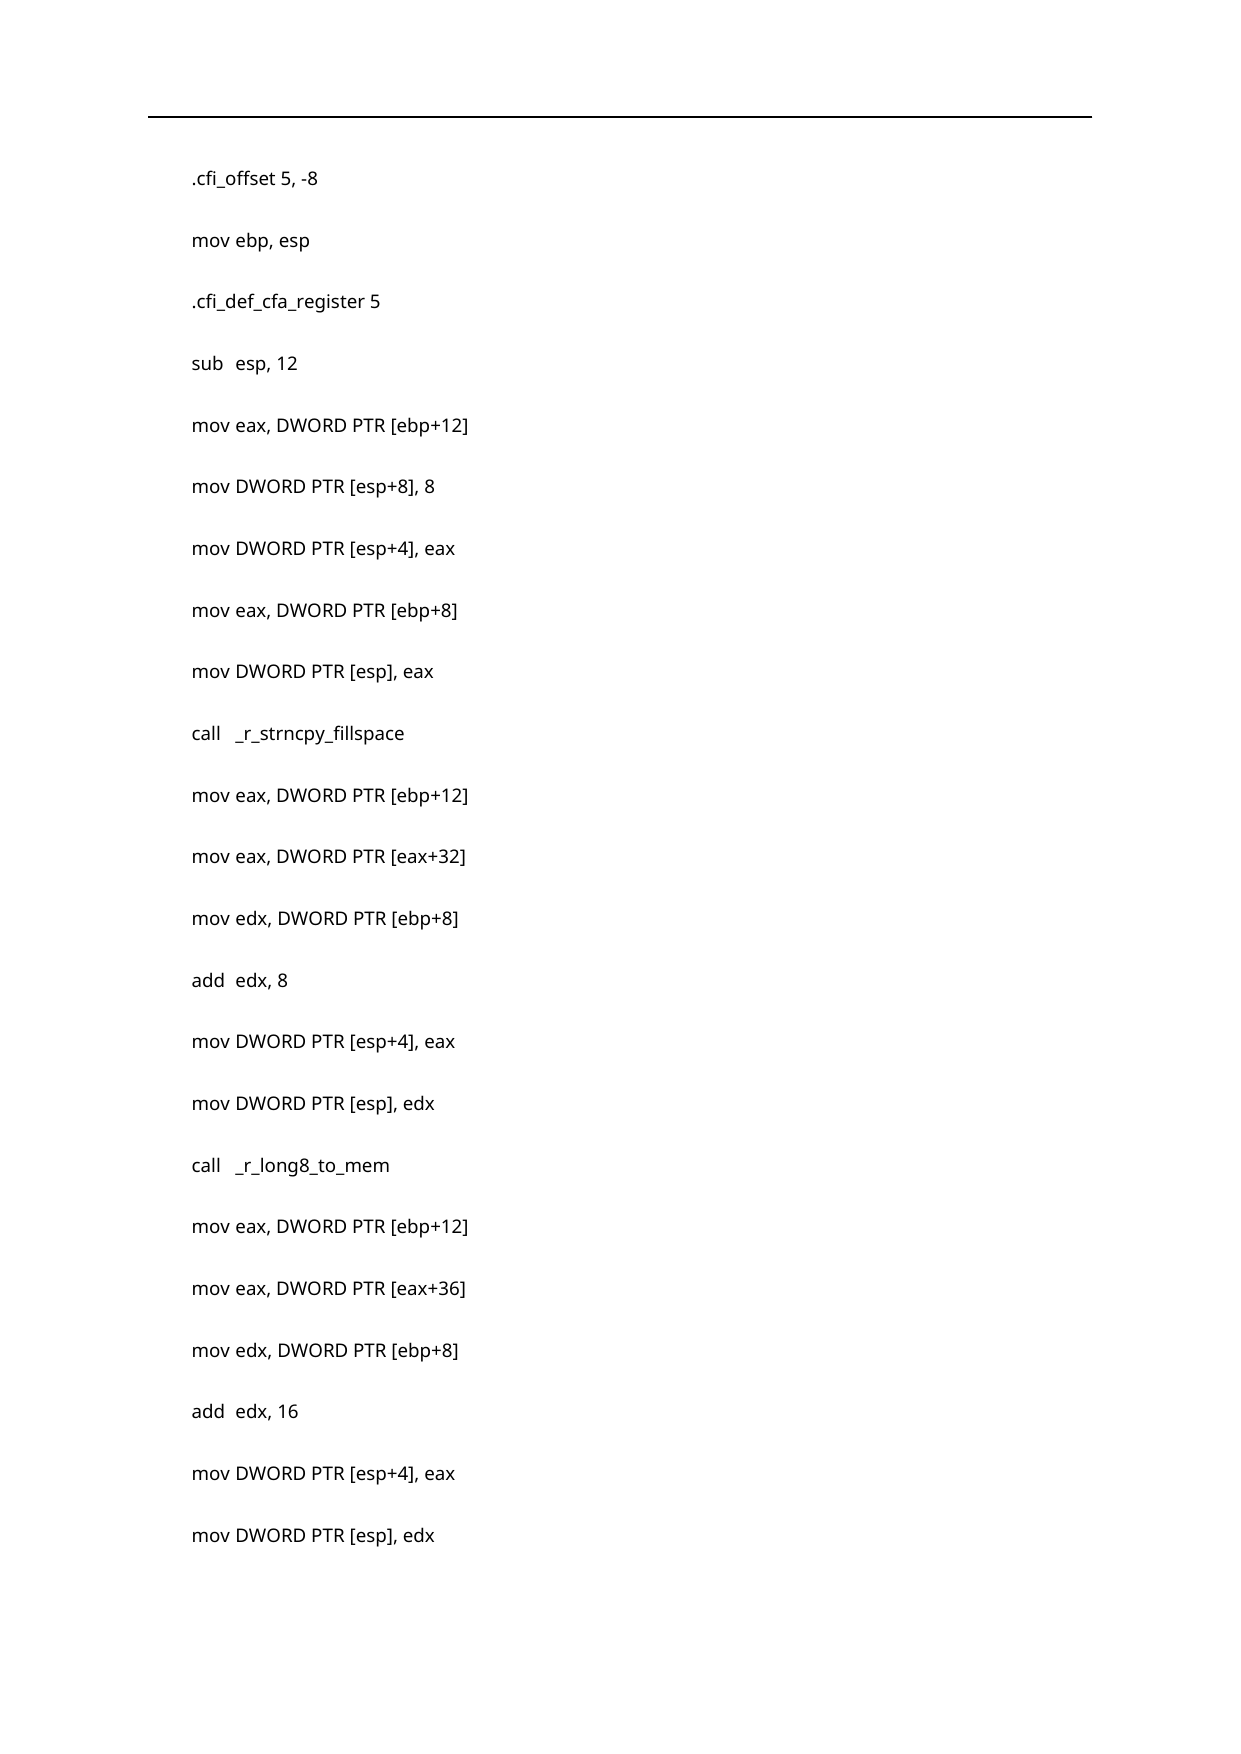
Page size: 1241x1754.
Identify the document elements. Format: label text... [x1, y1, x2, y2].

text mov ebp, esp [148, 224, 1092, 256]
text mov DWORD PTR [esp], edx [148, 1087, 1092, 1119]
text call _r_strncpy_fillspace [148, 717, 1092, 749]
text mov eax, DWORD PTR [ebp+12] [148, 409, 1092, 441]
text mov eax, DWORD PTR [ebp+8] [148, 594, 1092, 626]
text mov eax, DWORD PTR [ebp+12] [148, 779, 1092, 811]
text mov DWORD PTR [esp], eax [148, 655, 1092, 688]
text mov edx, DWORD PTR [ebp+8] [148, 902, 1092, 934]
text .cfi_offset 5, -8 [148, 162, 1092, 194]
text mov eax, DWORD PTR [eax+32] [148, 840, 1092, 873]
text mov eax, DWORD PTR [eax+36] [148, 1272, 1092, 1304]
text sub esp, 12 [148, 347, 1092, 379]
text mov DWORD PTR [esp], edx [148, 1519, 1092, 1551]
text mov DWORD PTR [esp+8], 8 [148, 470, 1092, 503]
text call _r_long8_to_mem [148, 1149, 1092, 1181]
text mov DWORD PTR [esp+4], eax [148, 1457, 1092, 1489]
text mov edx, DWORD PTR [ebp+8] [148, 1334, 1092, 1366]
text mov DWORD PTR [esp+4], eax [148, 1025, 1092, 1058]
text mov DWORD PTR [esp+4], eax [148, 532, 1092, 564]
text add edx, 8 [148, 964, 1092, 996]
text add edx, 16 [148, 1395, 1092, 1428]
text mov eax, DWORD PTR [ebp+12] [148, 1210, 1092, 1243]
text .cfi_def_cfa_register 5 [148, 285, 1092, 318]
